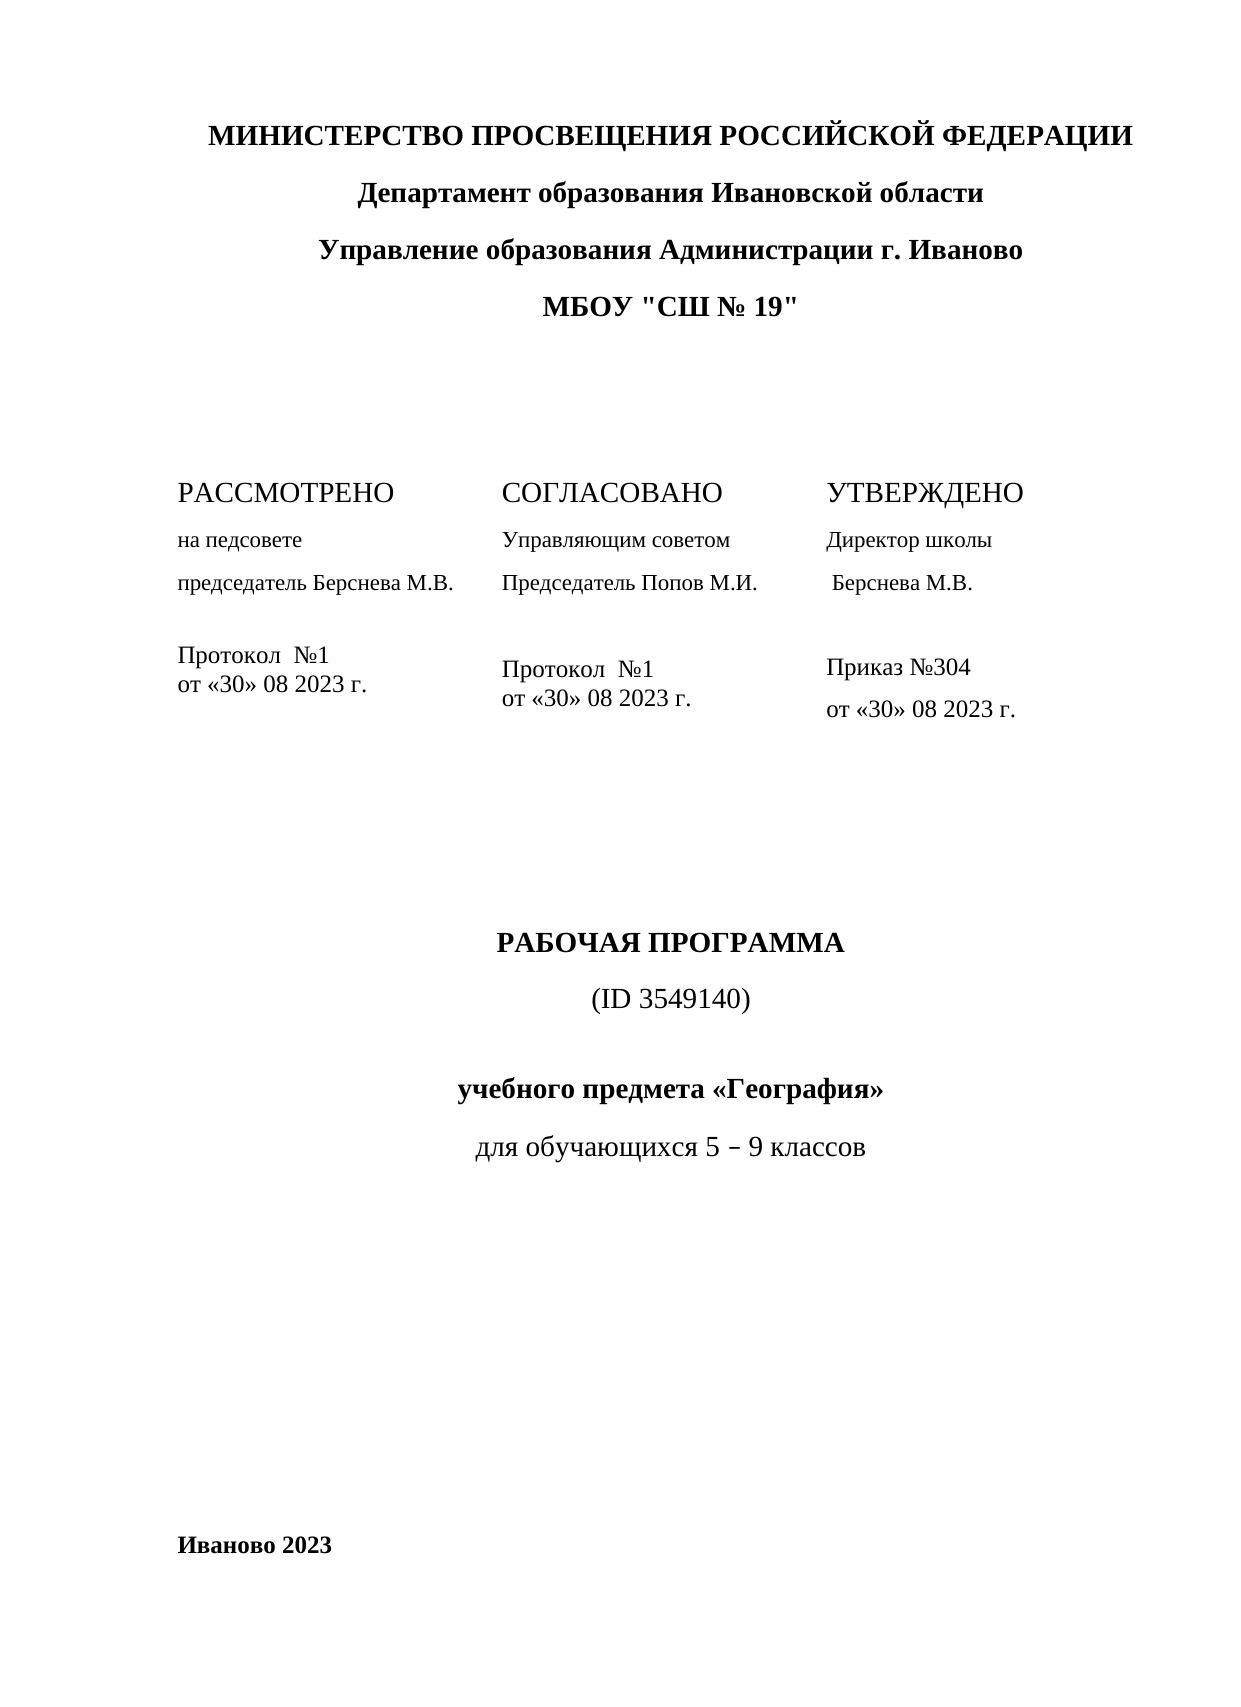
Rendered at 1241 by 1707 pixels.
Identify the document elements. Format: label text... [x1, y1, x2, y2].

text для обучающихся 5 – 9 классов [190, 1128, 1152, 1163]
table_header СОГЛАСОВАНО Управляющим советом Председатель Попов М.И. Протокол №1 от «30» 08 2023 г. [490, 475, 815, 764]
text Управление образования Администрации г. Иваново‌​ [190, 232, 1152, 266]
table_header УТВЕРЖДЕНО Директор школы Берснева М.В. Приказ №304 от «30» 08 2023 г. [815, 475, 1139, 764]
table_header РАССМОТРЕНО на педсовете председатель Берснева М.В. Протокол №1 от «30» 08 2023 г. [166, 475, 490, 764]
text РАБОЧАЯ ПРОГРАММА [190, 925, 1152, 958]
text МБОУ "СШ № 19" [190, 289, 1152, 323]
text МИНИСТЕРСТВО ПРОСВЕЩЕНИЯ РОССИЙСКОЙ ФЕДЕРАЦИИ [190, 118, 1152, 152]
text учебного предмета «География» [190, 1071, 1152, 1104]
text (ID 3549140) [190, 982, 1152, 1015]
text Департамент образования Ивановской области [190, 175, 1152, 209]
text Иваново 2023 [177, 1530, 1152, 1559]
